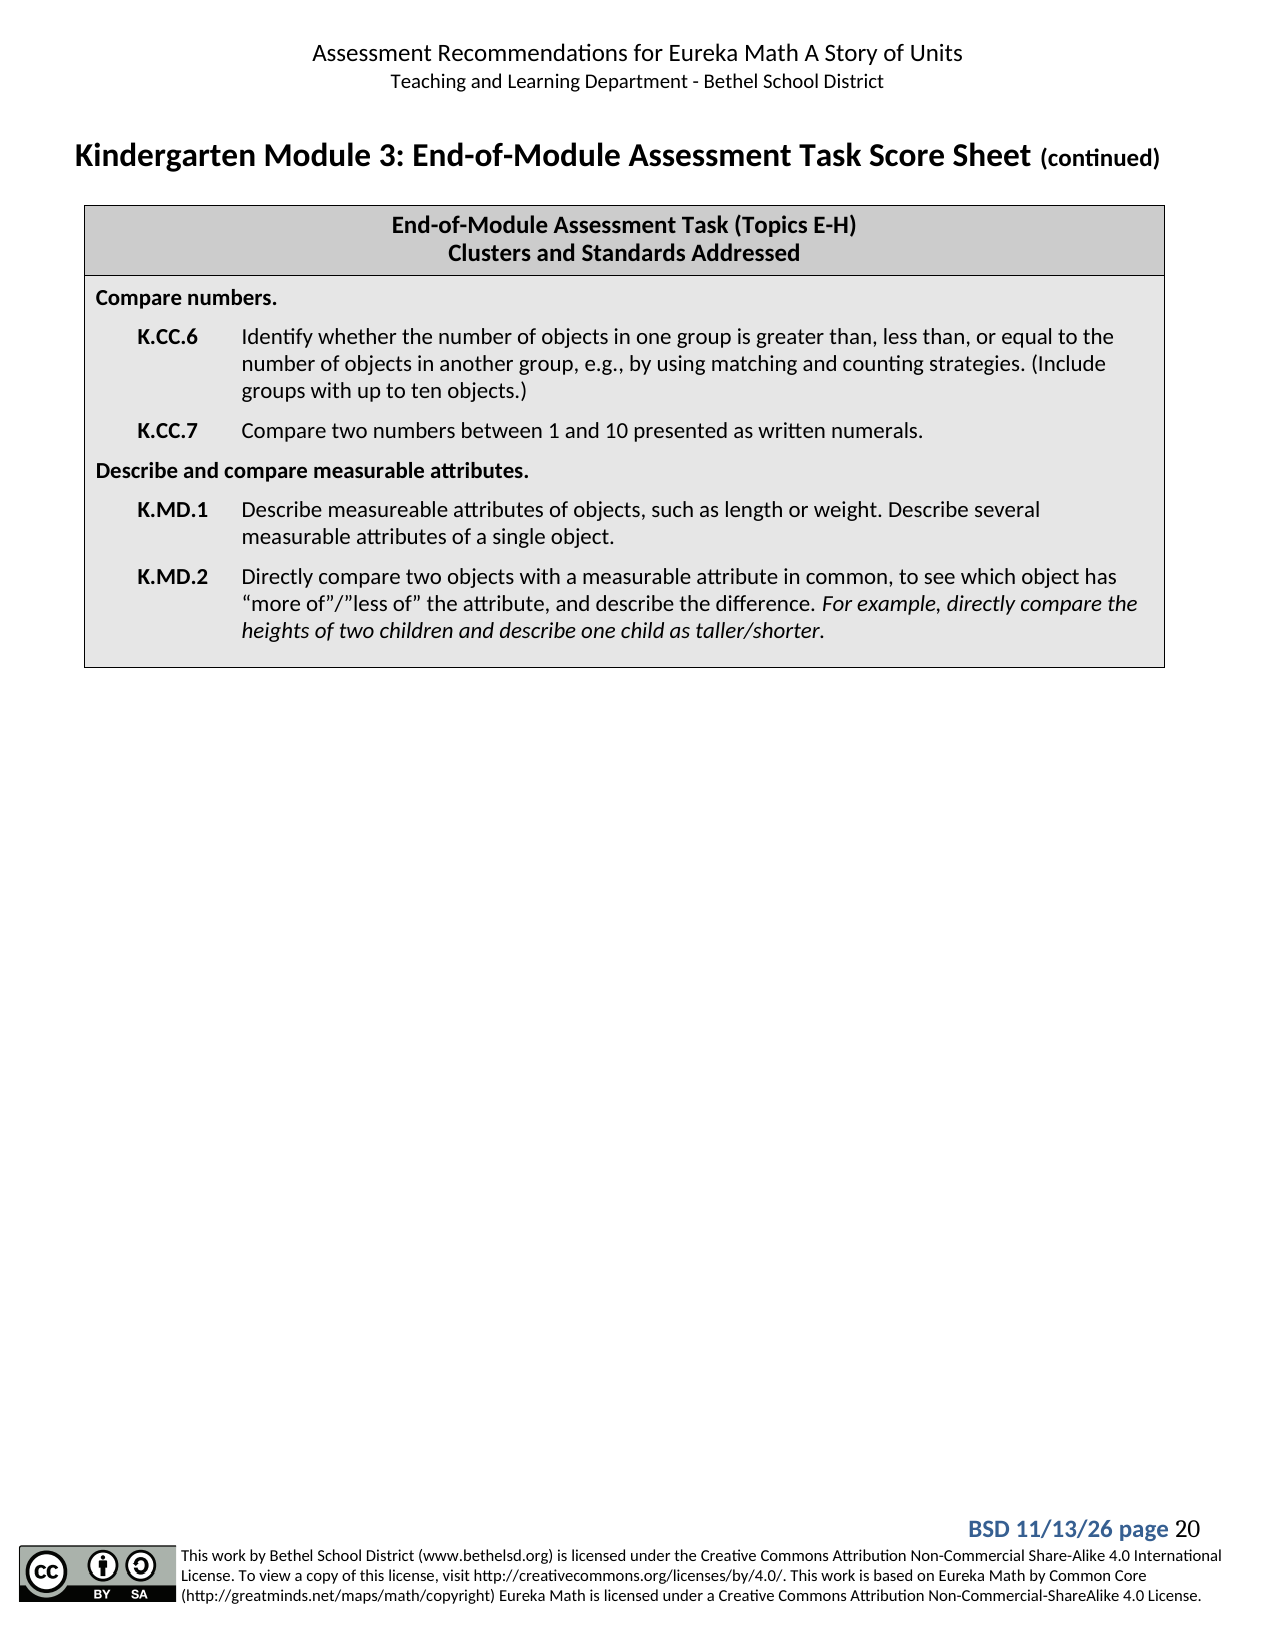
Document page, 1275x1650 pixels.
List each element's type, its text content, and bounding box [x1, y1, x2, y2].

table_header End-of-Module Assessment Task (Topics E-H) Clusters and Standards Addressed [85, 206, 1164, 275]
text Kindergarten Module 3: End-of-Module Assessment Task Score Sheet (continued) [75, 134, 1200, 175]
table_cell Compare numbers. K.CC.6 Identify whether the number of objects in one group is greater than, less than, or equal to the number of objects in another group, e.g., by using matching and counting strategies. (Include groups with up to ten objects.) K.CC.7 Compare two numbers between 1 and 10 presented as written numerals. Describe and compare measurable attributes. K.MD.1 Describe measureable attributes of objects, such as length or weight. Describe several measurable attributes of a single object. K.MD.2 Directly compare two objects with a measurable attribute in common, to see which object has “more of”/”less of” the attribute, and describe the difference. For example, directly compare the heights of two children and describe one child as taller/shorter. [85, 276, 1164, 667]
